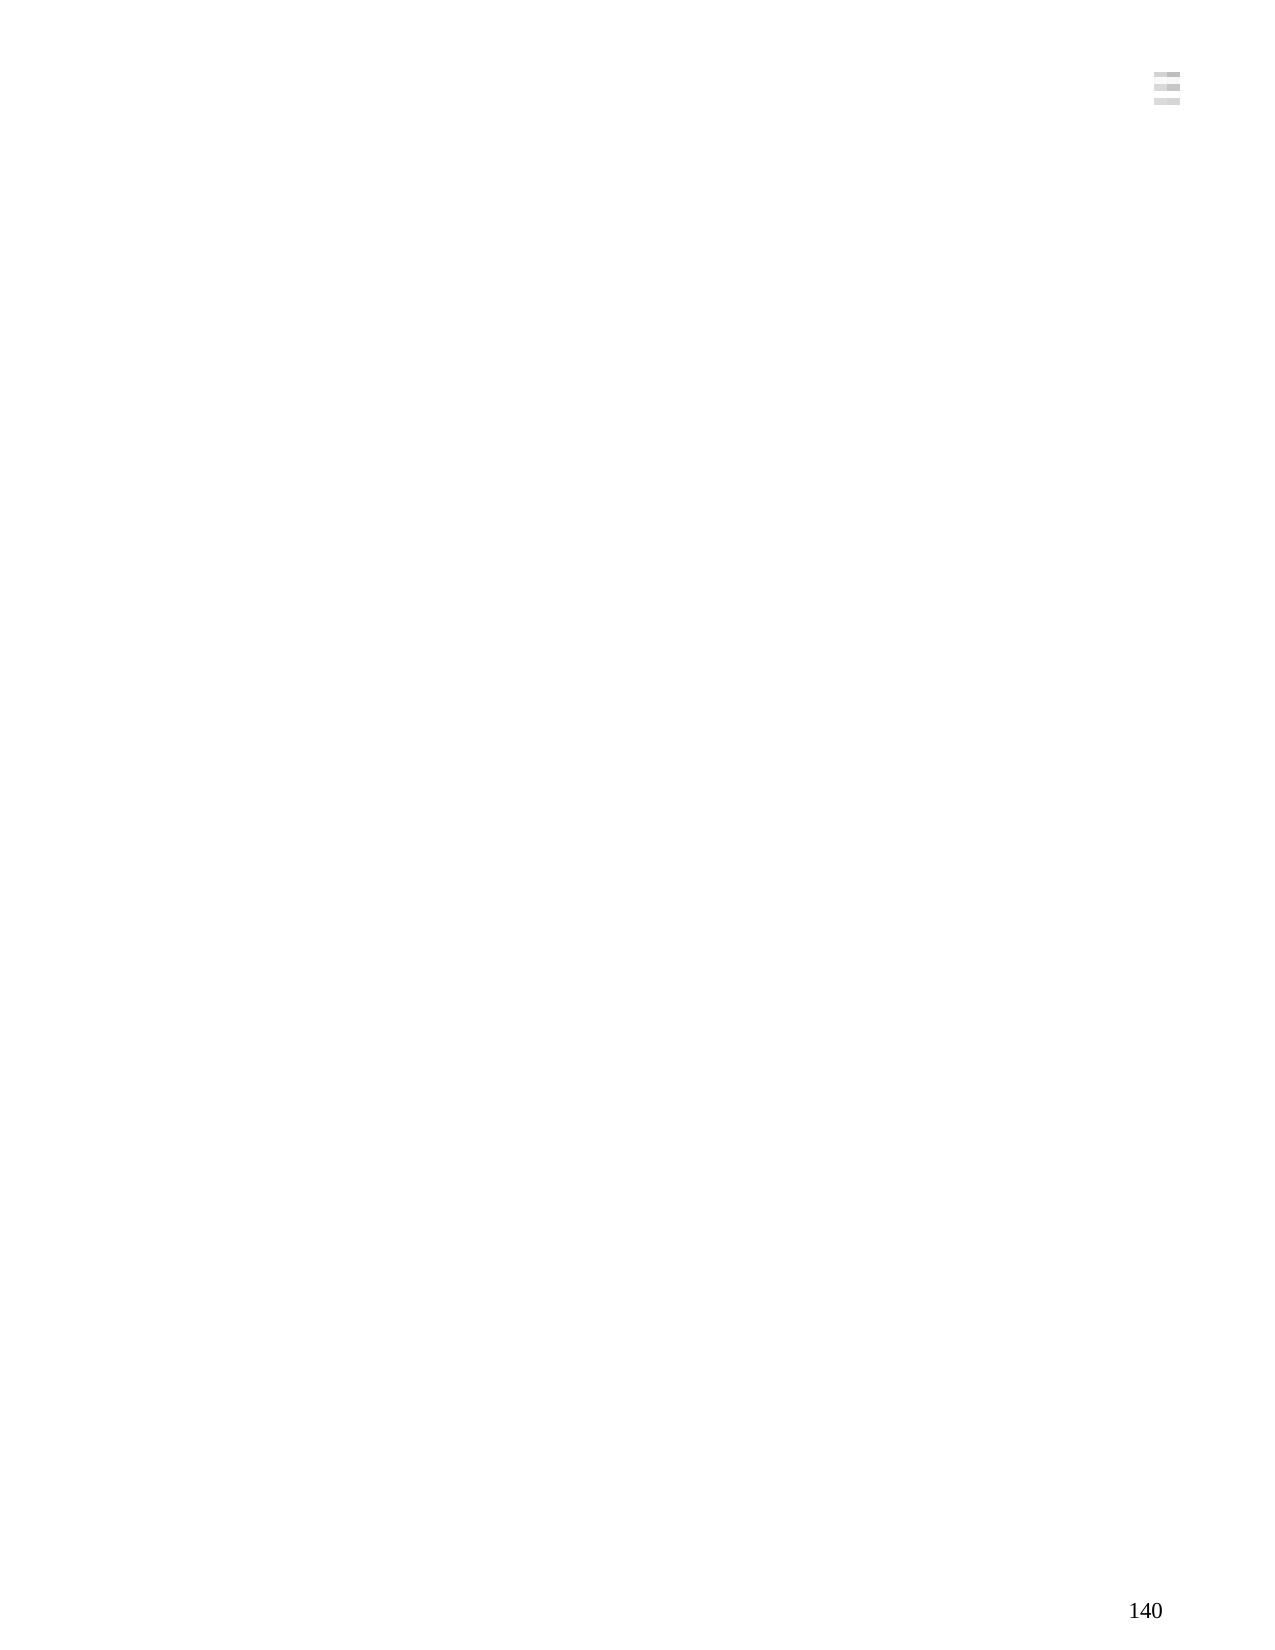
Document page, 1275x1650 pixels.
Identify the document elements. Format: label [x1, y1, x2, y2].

picture [1142, 72, 1194, 105]
